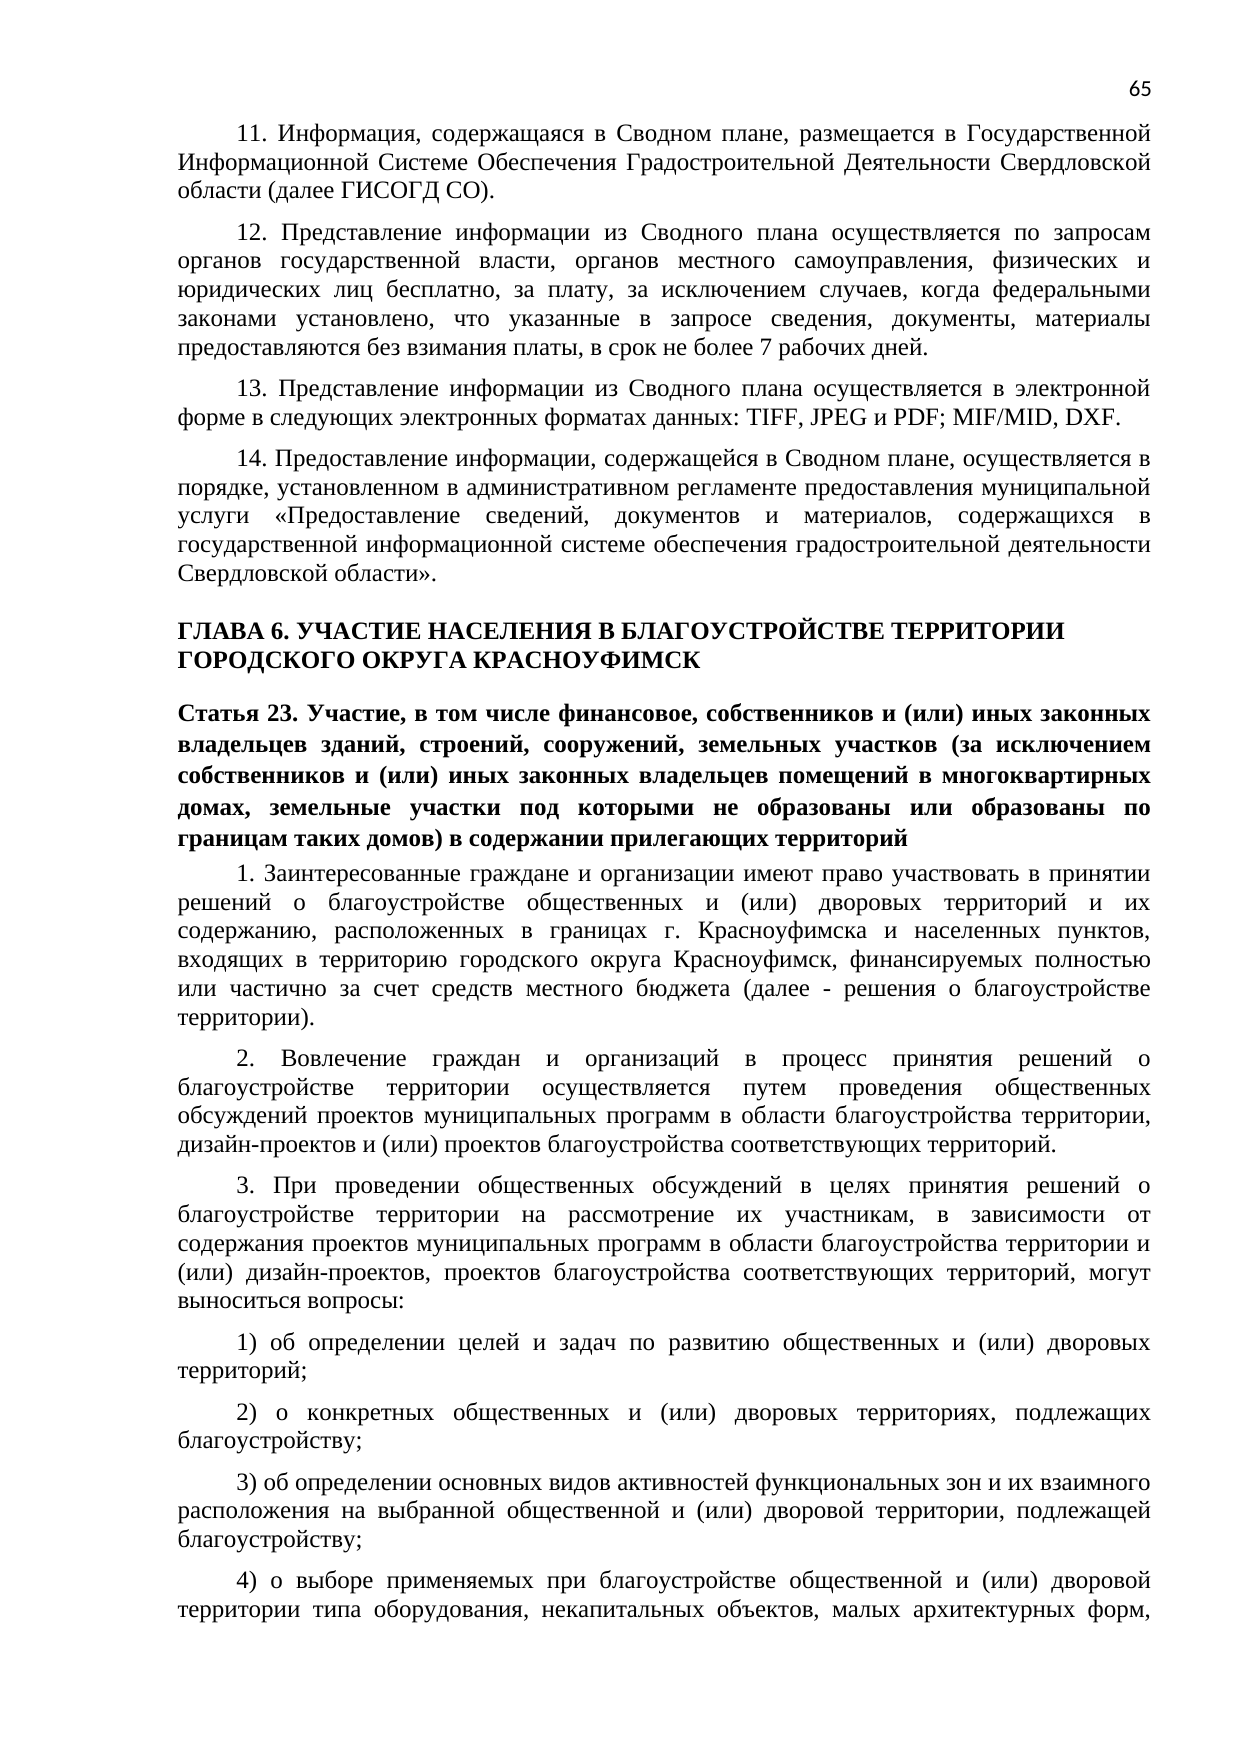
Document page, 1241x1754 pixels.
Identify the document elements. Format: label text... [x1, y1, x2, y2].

text 3) об определении основных видов активностей функциональных зон и их взаимного расположения на выбранной общественной и (или) дворовой территории, подлежащей благоустройству; [177, 1467, 1152, 1553]
text 13. Представление информации из Сводного плана осуществляется в электронной форме в следующих электронных форматах данных: TIFF, JPEG и PDF; MIF/MID, DXF. [177, 373, 1152, 431]
text 1) об определении целей и задач по развитию общественных и (или) дворовых территорий; [177, 1327, 1152, 1384]
subtitle Статья 23. Участие, в том числе финансовое, собственников и (или) иных законных владельцев зданий, строений, сооружений, земельных участков (за исключением собственников и (или) иных законных владельцев помещений в многоквартирных домах, земельные участки под которыми не образованы или образованы по границам таких домов) в содержании прилегающих территорий [177, 698, 1152, 851]
text 12. Представление информации из Сводного плана осуществляется по запросам органов государственной власти, органов местного самоуправления, физических и юридических лиц бесплатно, за плату, за исключением случаев, когда федеральными законами установлено, что указанные в запросе сведения, документы, материалы предоставляются без взимания платы, в срок не более 7 рабочих дней. [177, 217, 1152, 361]
subtitle ГЛАВА 6. УЧАСТИЕ НАСЕЛЕНИЯ В БЛАГОУСТРОЙСТВЕ ТЕРРИТОРИИ ГОРОДСКОГО ОКРУГА КРАСНОУФИМСК [177, 616, 1152, 673]
text 2) о конкретных общественных и (или) дворовых территориях, подлежащих благоустройству; [177, 1397, 1152, 1454]
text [177, 1565, 1152, 1623]
text 14. Предоставление информации, содержащейся в Сводном плане, осуществляется в порядке, установленном в административном регламенте предоставления муниципальной услуги «Предоставление сведений, документов и материалов, содержащихся в государственной информационной системе обеспечения градостроительной деятельности Свердловской области». [177, 443, 1152, 587]
text 11. Информация, содержащаяся в Сводном плане, размещается в Государственной Информационной Системе Обеспечения Градостроительной Деятельности Свердловской области (далее ГИСОГД СО). [177, 118, 1152, 204]
text 2. Вовлечение граждан и организаций в процесс принятия решений о благоустройстве территории осуществляется путем проведения общественных обсуждений проектов муниципальных программ в области благоустройства территории, дизайн-проектов и (или) проектов благоустройства соответствующих территорий. [177, 1043, 1152, 1158]
text 1. Заинтересованные граждане и организации имеют право участвовать в принятии решений о благоустройстве общественных и (или) дворовых территорий и их содержанию, расположенных в границах г. Красноуфимска и населенных пунктов, входящих в территорию городского округа Красноуфимск, финансируемых полностью или частично за счет средств местного бюджета (далее - решения о благоустройстве территории). [177, 858, 1152, 1030]
text 3. При проведении общественных обсуждений в целях принятия решений о благоустройстве территории на рассмотрение их участникам, в зависимости от содержания проектов муниципальных программ в области благоустройства территории и (или) дизайн-проектов, проектов благоустройства соответствующих территорий, могут выноситься вопросы: [177, 1170, 1152, 1314]
